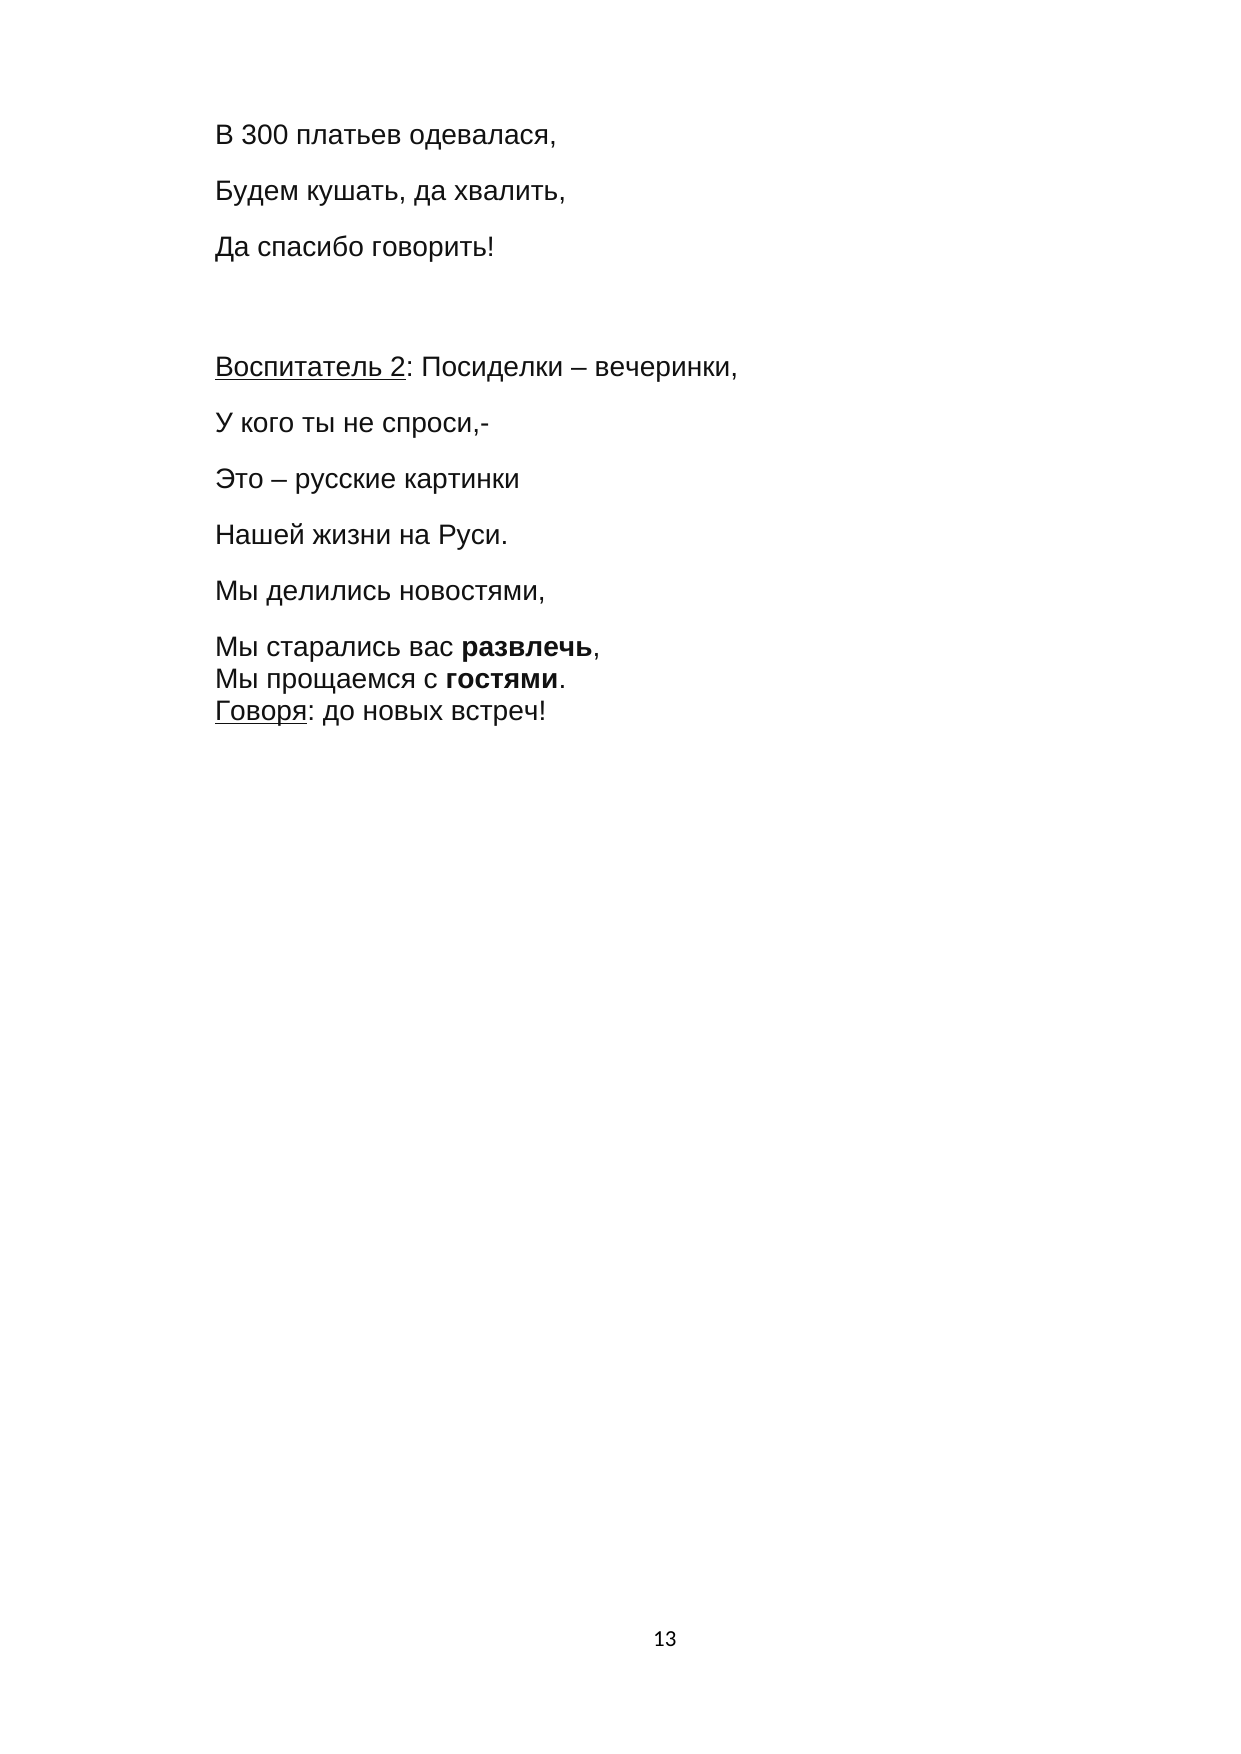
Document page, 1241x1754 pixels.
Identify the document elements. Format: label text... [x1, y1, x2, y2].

text Мы делились новостями, [177, 574, 1152, 606]
text Говоря: до новых встреч! [177, 694, 1152, 727]
text Нашей жизни на Руси. [177, 518, 1152, 550]
text Мы старались вас развлечь, [177, 629, 1152, 662]
text Это – русские картинки [177, 462, 1152, 494]
text Мы прощаемся с гостями. [177, 662, 1152, 694]
text У кого ты не спроси,- [177, 406, 1152, 439]
text Воспитатель 2: Посиделки – вечеринки, [177, 350, 1152, 383]
text В 300 платьев одевалася, [177, 118, 1152, 151]
text Да спасибо говорить! [177, 230, 1152, 262]
text Будем кушать, да хвалить, [177, 174, 1152, 206]
